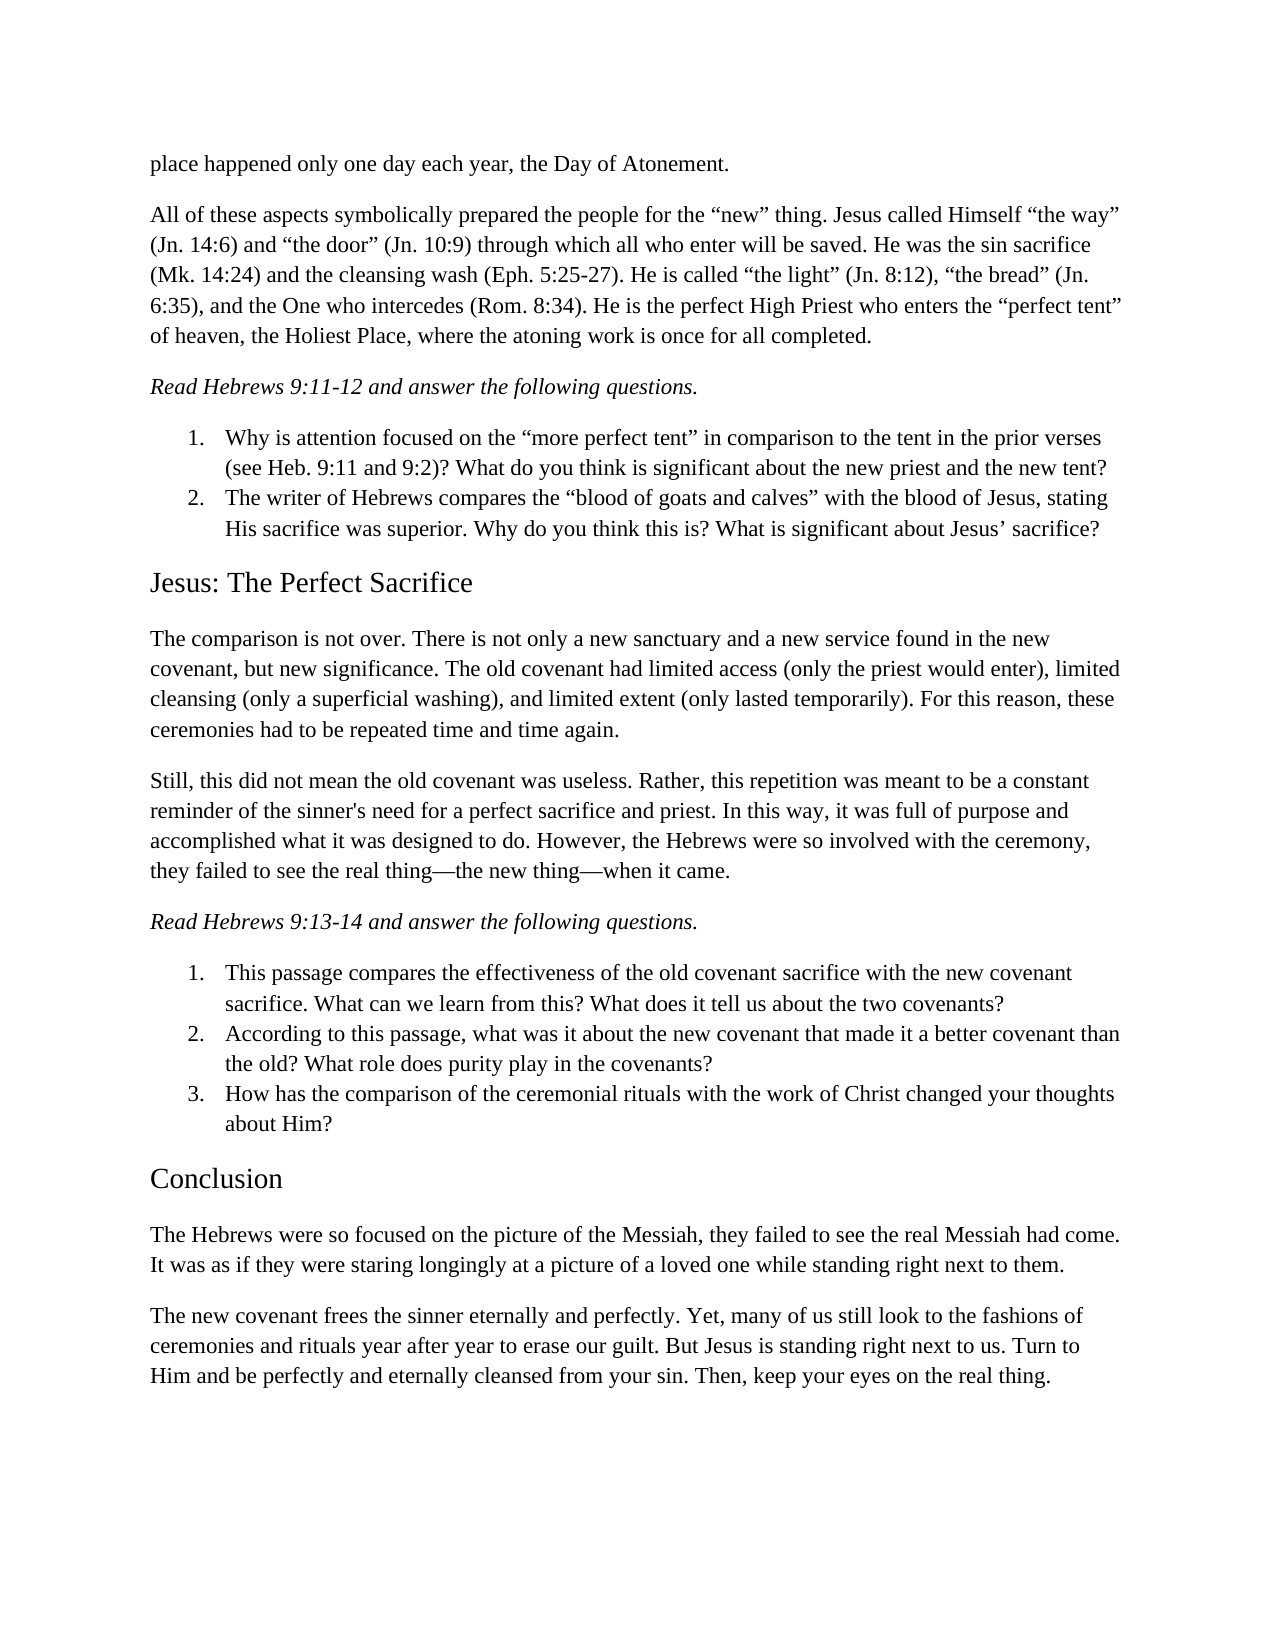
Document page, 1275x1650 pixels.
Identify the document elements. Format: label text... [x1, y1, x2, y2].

text The new covenant frees the sinner eternally and perfectly. Yet, many of us still look to the fashions of ceremonies and rituals year after year to erase our guilt. But Jesus is standing right next to us. Turn to Him and be perfectly and eternally cleansed from your sin. Then, keep your eyes on the real thing. [150, 1302, 1125, 1389]
list This passage compares the effectiveness of the old covenant sacrifice with the new covenant sacrifice. What can we learn from this? What does it tell us about the two covenants? [187, 959, 1125, 1016]
subtitle Conclusion [150, 1161, 1125, 1195]
subtitle Jesus: The Perfect Sacrifice [150, 566, 1125, 599]
list How has the comparison of the ceremonial rituals with the work of Christ changed your thoughts about Him? [187, 1080, 1125, 1137]
text All of these aspects symbolically prepared the people for the “new” thing. Jesus called Himself “the way” (Jn. 14:6) and “the door” (Jn. 10:9) through which all who enter will be saved. He was the sin sacrifice (Mk. 14:24) and the cleansing wash (Eph. 5:25-27). He is called “the light” (Jn. 8:12), “the bread” (Jn. 6:35), and the One who intercedes (Rom. 8:34). He is the perfect High Priest who enters the “perfect tent” of heaven, the Holiest Place, where the atoning work is once for all completed. [150, 201, 1125, 348]
text The Hebrews were so focused on the picture of the Messiah, they failed to see the real Messiah had come. It was as if they were staring longingly at a picture of a loved one while standing right next to them. [150, 1221, 1125, 1277]
text Still, this did not mean the old covenant was useless. Rather, this repetition was meant to be a constant reminder of the sinner's need for a perfect sacrifice and priest. In this way, it was full of purpose and accomplished what it was designed to do. However, the Hebrews were so involved with the ceremony, they failed to see the real thing—the new thing—when it came. [150, 767, 1125, 884]
text The comparison is not over. There is not only a new sanctuary and a new service found in the new covenant, but new significance. The old covenant had limited access (only the priest would enter), limited cleansing (only a superficial washing), and limited extent (only lasted temporarily). For this reason, these ceremonies had to be repeated time and time again. [150, 625, 1125, 742]
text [150, 150, 1125, 176]
text Read Hebrews 9:11-12 and answer the following questions. [150, 373, 1125, 399]
list The writer of Hebrews compares the “blood of goats and calves” with the blood of Jesus, stating His sacrifice was superior. Why do you think this is? What is significant about Jesus’ sacrifice? [187, 484, 1125, 541]
list According to this passage, what was it about the new covenant that made it a better covenant than the old? What role does purity play in the covenants? [187, 1020, 1125, 1076]
list Why is attention focused on the “more perfect tent” in comparison to the tent in the prior verses (see Heb. 9:11 and 9:2)? What do you think is significant about the new priest and the new tent? [187, 424, 1125, 481]
text Read Hebrews 9:13-14 and answer the following questions. [150, 908, 1125, 935]
